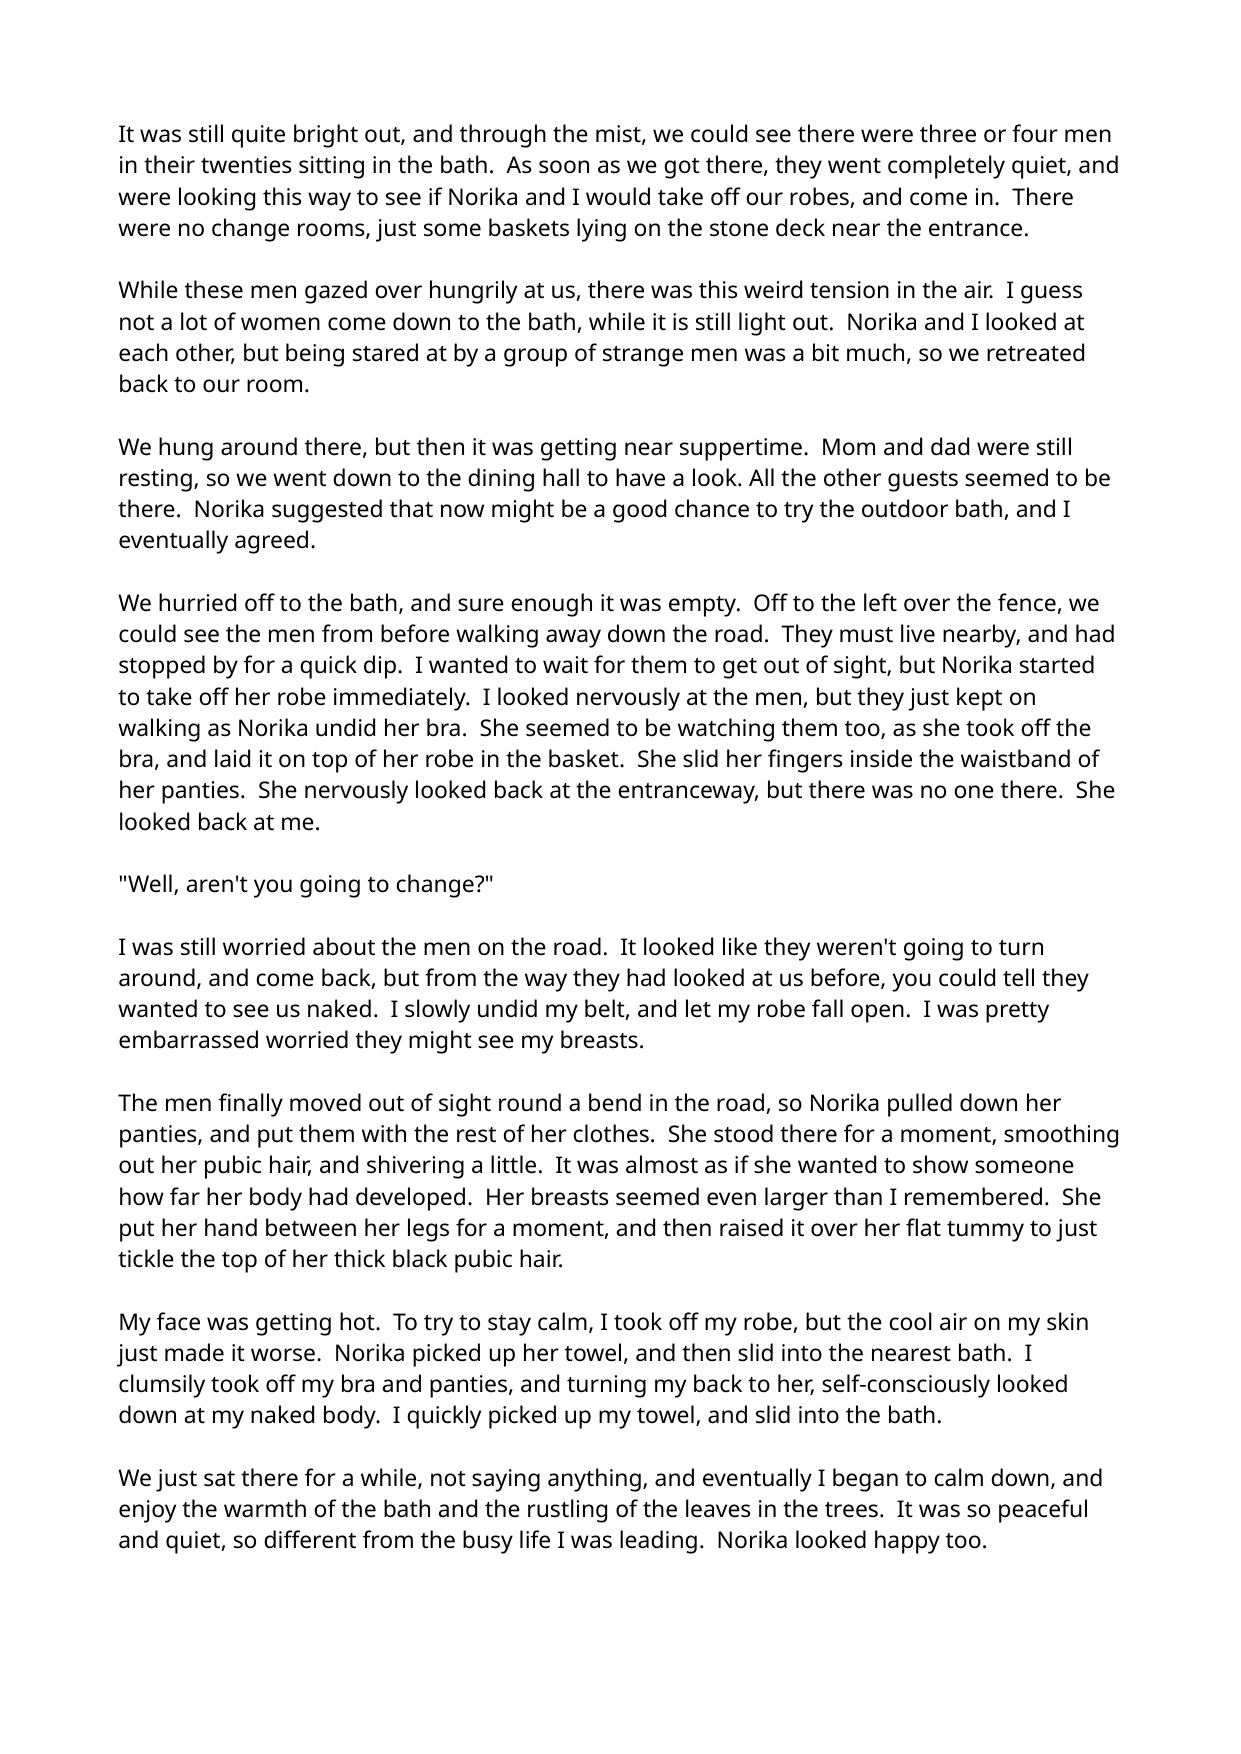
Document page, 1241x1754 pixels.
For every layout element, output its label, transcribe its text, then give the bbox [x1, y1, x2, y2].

text The men finally moved out of sight round a bend in the road, so Norika pulled down her panties, and put them with the rest of her clothes. She stood there for a moment, smoothing out her pubic hair, and shivering a little. It was almost as if she wanted to show someone how far her body had developed. Her breasts seemed even larger than I remembered. She put her hand between her legs for a moment, and then raised it over her flat tummy to just tickle the top of her thick black pubic hair. [118, 1087, 1122, 1274]
text My face was getting hot. To try to stay calm, I took off my robe, but the cool air on my skin just made it worse. Norika picked up her towel, and then slid into the nearest bath. I clumsily took off my bra and panties, and turning my back to her, self-consciously looked down at my naked body. I quickly picked up my towel, and slid into the bath. [118, 1306, 1122, 1431]
text We hung around there, but then it was getting near suppertime. Mom and dad were still resting, so we went down to the dining hall to have a look. All the other guests seemed to be there. Norika suggested that now might be a good chance to try the outdoor bath, and I eventually agreed. [118, 431, 1122, 556]
text "Well, aren't you going to change?" [118, 868, 1122, 899]
text We just sat there for a while, not saying anything, and eventually I began to calm down, and enjoy the warmth of the bath and the rustling of the leaves in the trees. It was so peaceful and quiet, so different from the busy life I was leading. Norika looked happy too. [118, 1462, 1122, 1556]
text I was still worried about the men on the road. It looked like they weren't going to turn around, and come back, but from the way they had looked at us before, you could tell they wanted to see us naked. I slowly undid my belt, and let my robe fall open. I was pretty embarrassed worried they might see my breasts. [118, 931, 1122, 1056]
text It was still quite bright out, and through the mist, we could see there were three or four men in their twenties sitting in the bath. As soon as we got there, they went completely quiet, and were looking this way to see if Norika and I would take off our robes, and come in. There were no change rooms, just some baskets lying on the stone deck near the entrance. [118, 118, 1122, 243]
text We hurried off to the bath, and sure enough it was empty. Off to the left over the fence, we could see the men from before walking away down the road. They must live nearby, and had stopped by for a quick dip. I wanted to wait for them to get out of sight, but Norika started to take off her robe immediately. I looked nervously at the men, but they just kept on walking as Norika undid her bra. She seemed to be watching them too, as she took off the bra, and laid it on top of her robe in the basket. She slid her fingers inside the waistband of her panties. She nervously looked back at the entranceway, but there was no one there. She looked back at me. [118, 587, 1122, 837]
text While these men gazed over hungrily at us, there was this weird tension in the air. I guess not a lot of women come down to the bath, while it is still light out. Norika and I looked at each other, but being stared at by a group of strange men was a bit much, so we retreated back to our room. [118, 274, 1122, 399]
